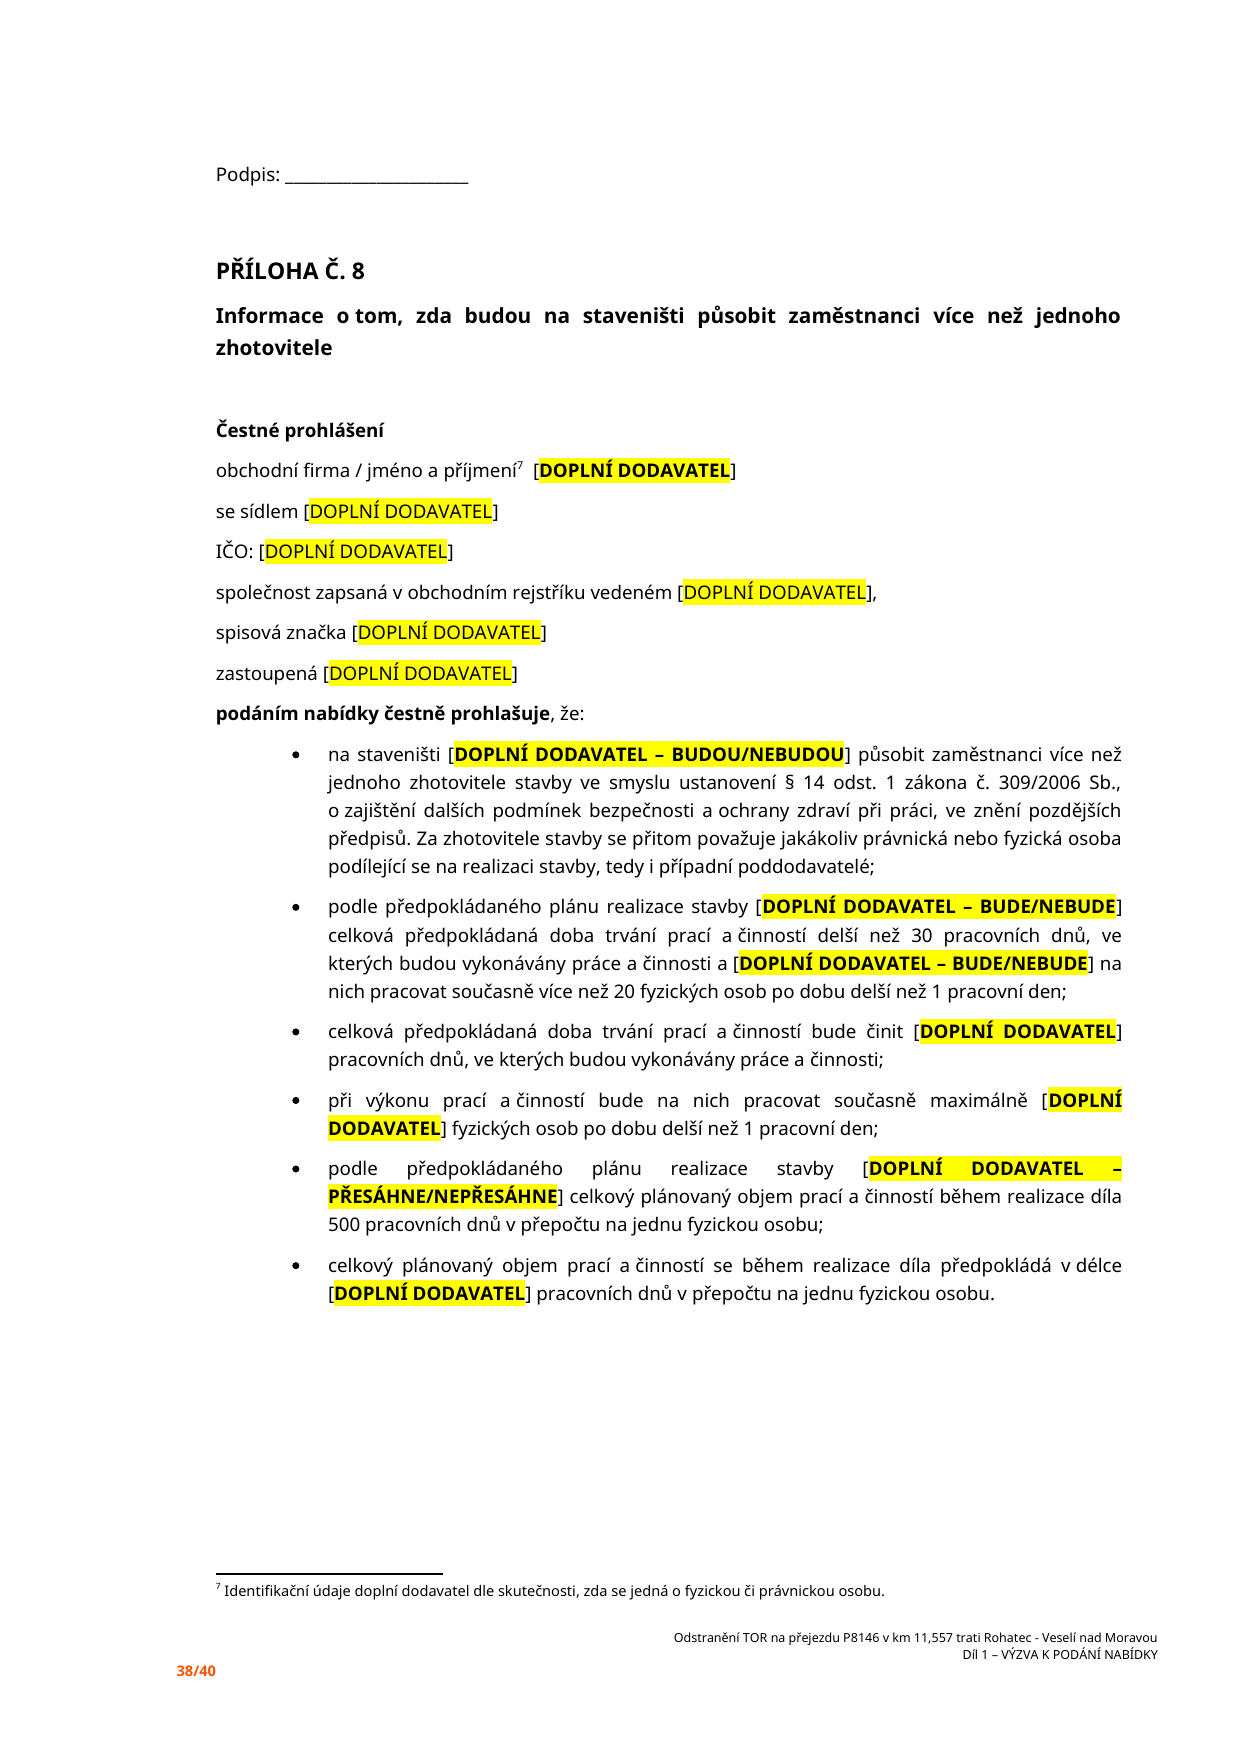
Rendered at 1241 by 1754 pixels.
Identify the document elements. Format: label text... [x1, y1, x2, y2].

text spisová značka [DOPLNÍ DODAVATEL] [541, 620, 1122, 645]
text společnost zapsaná v obchodním rejstříku vedeném [DOPLNÍ DODAVATEL], [866, 579, 1122, 605]
text při výkonu prací a činností bude na nich pracovat současně maximálně [DOPLNÍ DODAVATEL] fyzických osob po dobu delší než 1 pracovní den; [292, 1087, 1122, 1141]
text Příloha č. 8 [216, 255, 1122, 286]
text se sídlem [DOPLNÍ DODAVATEL] [216, 498, 309, 524]
text podáním nabídky čestně prohlašuje, že: [216, 701, 1122, 726]
text zastoupená [DOPLNÍ DODAVATEL] [512, 660, 1122, 686]
text na staveništi [DOPLNÍ DODAVATEL – BUDOU/NEBUDOU] působit zaměstnanci více než jednoho zhotovitele stavby ve smyslu ustanovení § 14 odst. 1 zákona č. 309/2006 Sb., o zajištění dalších podmínek bezpečnosti a ochrany zdraví při práci, ve znění pozdějších předpisů. Za zhotovitele stavby se přitom považuje jakákoliv právnická nebo fyzická osoba podílející se na realizaci stavby, tedy i případní poddodavatelé; [292, 741, 1122, 879]
text podle předpokládaného plánu realizace stavby [DOPLNÍ DODAVATEL – BUDE/NEBUDE] celková předpokládaná doba trvání prací a činností delší než 30 pracovních dnů, ve kterých budou vykonávány práce a činnosti a [DOPLNÍ DODAVATEL – BUDE/NEBUDE] na nich pracovat současně více než 20 fyzických osob po dobu delší než 1 pracovní den; [292, 894, 1122, 1003]
text Podpis: ______________________ [216, 161, 1122, 187]
text spisová značka [DOPLNÍ DODAVATEL] [216, 620, 358, 645]
text se sídlem [DOPLNÍ DODAVATEL] [492, 498, 1122, 524]
text obchodní firma / jméno a příjmení [DOPLNÍ DODAVATEL] [216, 458, 539, 483]
text Informace o tom, zda budou na staveništi působit zaměstnanci více než jednoho zhotovitele [216, 302, 1122, 361]
text obchodní firma / jméno a příjmení [DOPLNÍ DODAVATEL] [730, 458, 1122, 483]
text podle předpokládaného plánu realizace stavby [DOPLNÍ DODAVATEL – PŘESÁHNE/NEPŘESÁHNE] celkový plánovaný objem prací a činností během realizace díla 500 pracovních dnů v přepočtu na jednu fyzickou osobu; [292, 1156, 1122, 1237]
text celková předpokládaná doba trvání prací a činností bude činit [DOPLNÍ DODAVATEL] pracovních dnů, ve kterých budou vykonávány práce a činnosti; [292, 1018, 1122, 1072]
text IČO: [DOPLNÍ DODAVATEL] [447, 539, 1122, 564]
text celkový plánovaný objem prací a činností se během realizace díla předpokládá v délce [DOPLNÍ DODAVATEL] pracovních dnů v přepočtu na jednu fyzickou osobu. [292, 1252, 1122, 1306]
text Čestné prohlášení [216, 417, 1122, 443]
text společnost zapsaná v obchodním rejstříku vedeném [DOPLNÍ DODAVATEL], [216, 579, 683, 605]
text zastoupená [DOPLNÍ DODAVATEL] [216, 660, 329, 686]
